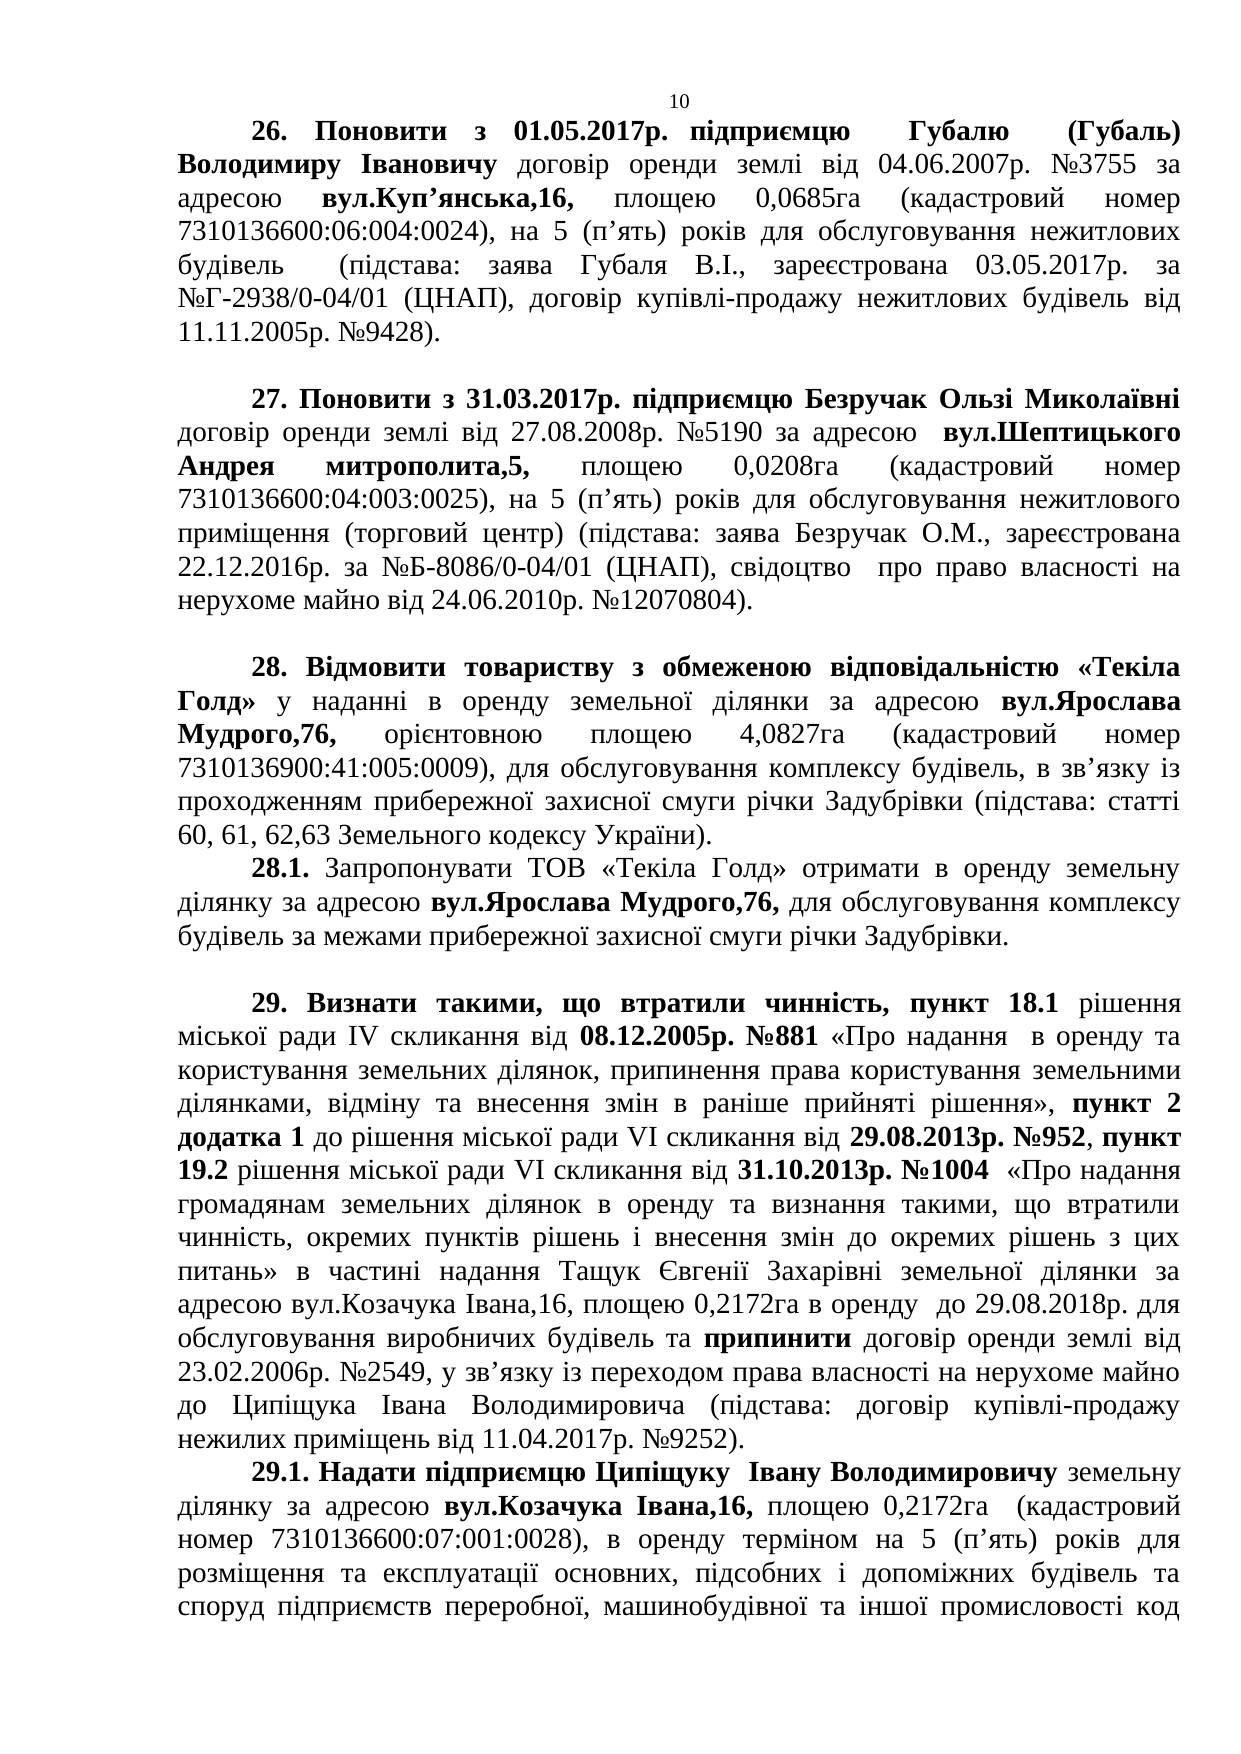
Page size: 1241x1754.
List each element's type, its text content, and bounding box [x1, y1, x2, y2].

text 27. Поновити з 31.03.2017р. підприємцю Безручак Ользі Миколаївні договір оренди землі від 27.08.2008р. №5190 за адресою вул.Шептицького Андрея митрополита,5, площею 0,0208га (кадастровий номер 7310136600:04:003:0025), на 5 (п’ять) років для обслуговування нежитлового приміщення (торговий центр) (підстава: заява Безручак О.М., зареєстрована 22.12.2016р. за №Б-8086/0-04/01 (ЦНАП), свідоцтво про право власності на нерухоме майно від 24.06.2010р. №12070804). [177, 381, 1181, 616]
text 29. Визнати такими, що втратили чинність, пункт 18.1 рішення міської ради ІV скликання від 08.12.2005р. №881 «Про надання в оренду та користування земельних ділянок, припинення права користування земельними ділянками, відміну та внесення змін в раніше прийняті рішення», пункт 2 додатка 1 до рішення міської ради VІ скликання від 29.08.2013р. №952, пункт 19.2 рішення міської ради VІ скликання від 31.10.2013р. №1004 «Про надання громадянам земельних ділянок в оренду та визнання такими, що втратили чинність, окремих пунктів рішень і внесення змін до окремих рішень з цих питань» в частині надання Тащук Євгенії Захарівні земельної ділянки за адресою вул.Козачука Івана,16, площею 0,2172га в оренду до 29.08.2018р. для обслуговування виробничих будівель та припинити договір оренди землі від 23.02.2006р. №2549, у зв’язку із переходом права власності на нерухоме майно до Ципіщука Івана Володимировича (підстава: договір купівлі-продажу нежилих приміщень від 11.04.2017р. №9252). [177, 985, 1181, 1454]
text 28. Відмовити товариству з обмеженою відповідальністю «Текіла Голд» у наданні в оренду земельної ділянки за адресою вул.Ярослава Мудрого,76, орієнтовною площею 4,0827га (кадастровий номер 7310136900:41:005:0009), для обслуговування комплексу будівель, в зв’язку із проходженням прибережної захисної смуги річки Задубрівки (підстава: статті 60, 61, 62,63 Земельного кодексу України). [177, 649, 1181, 851]
text 26. Поновити з 01.05.2017р. підприємцю Губалю (Губаль) Володимиру Івановичу договір оренди землі від 04.06.2007р. №3755 за адресою вул.Куп’янська,16, площею 0,0685га (кадастровий номер 7310136600:06:004:0024), на 5 (п’ять) років для обслуговування нежитлових будівель (підстава: заява Губаля В.І., зареєстрована 03.05.2017р. за №Г-2938/0-04/01 (ЦНАП), договір купівлі-продажу нежитлових будівель від 11.11.2005р. №9428). [177, 113, 1181, 347]
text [177, 1454, 1181, 1622]
text 28.1. Запропонувати ТОВ «Текіла Голд» отримати в оренду земельну ділянку за адресою вул.Ярослава Мудрого,76, для обслуговування комплексу будівель за межами прибережної захисної смуги річки Задубрівки. [177, 851, 1181, 951]
